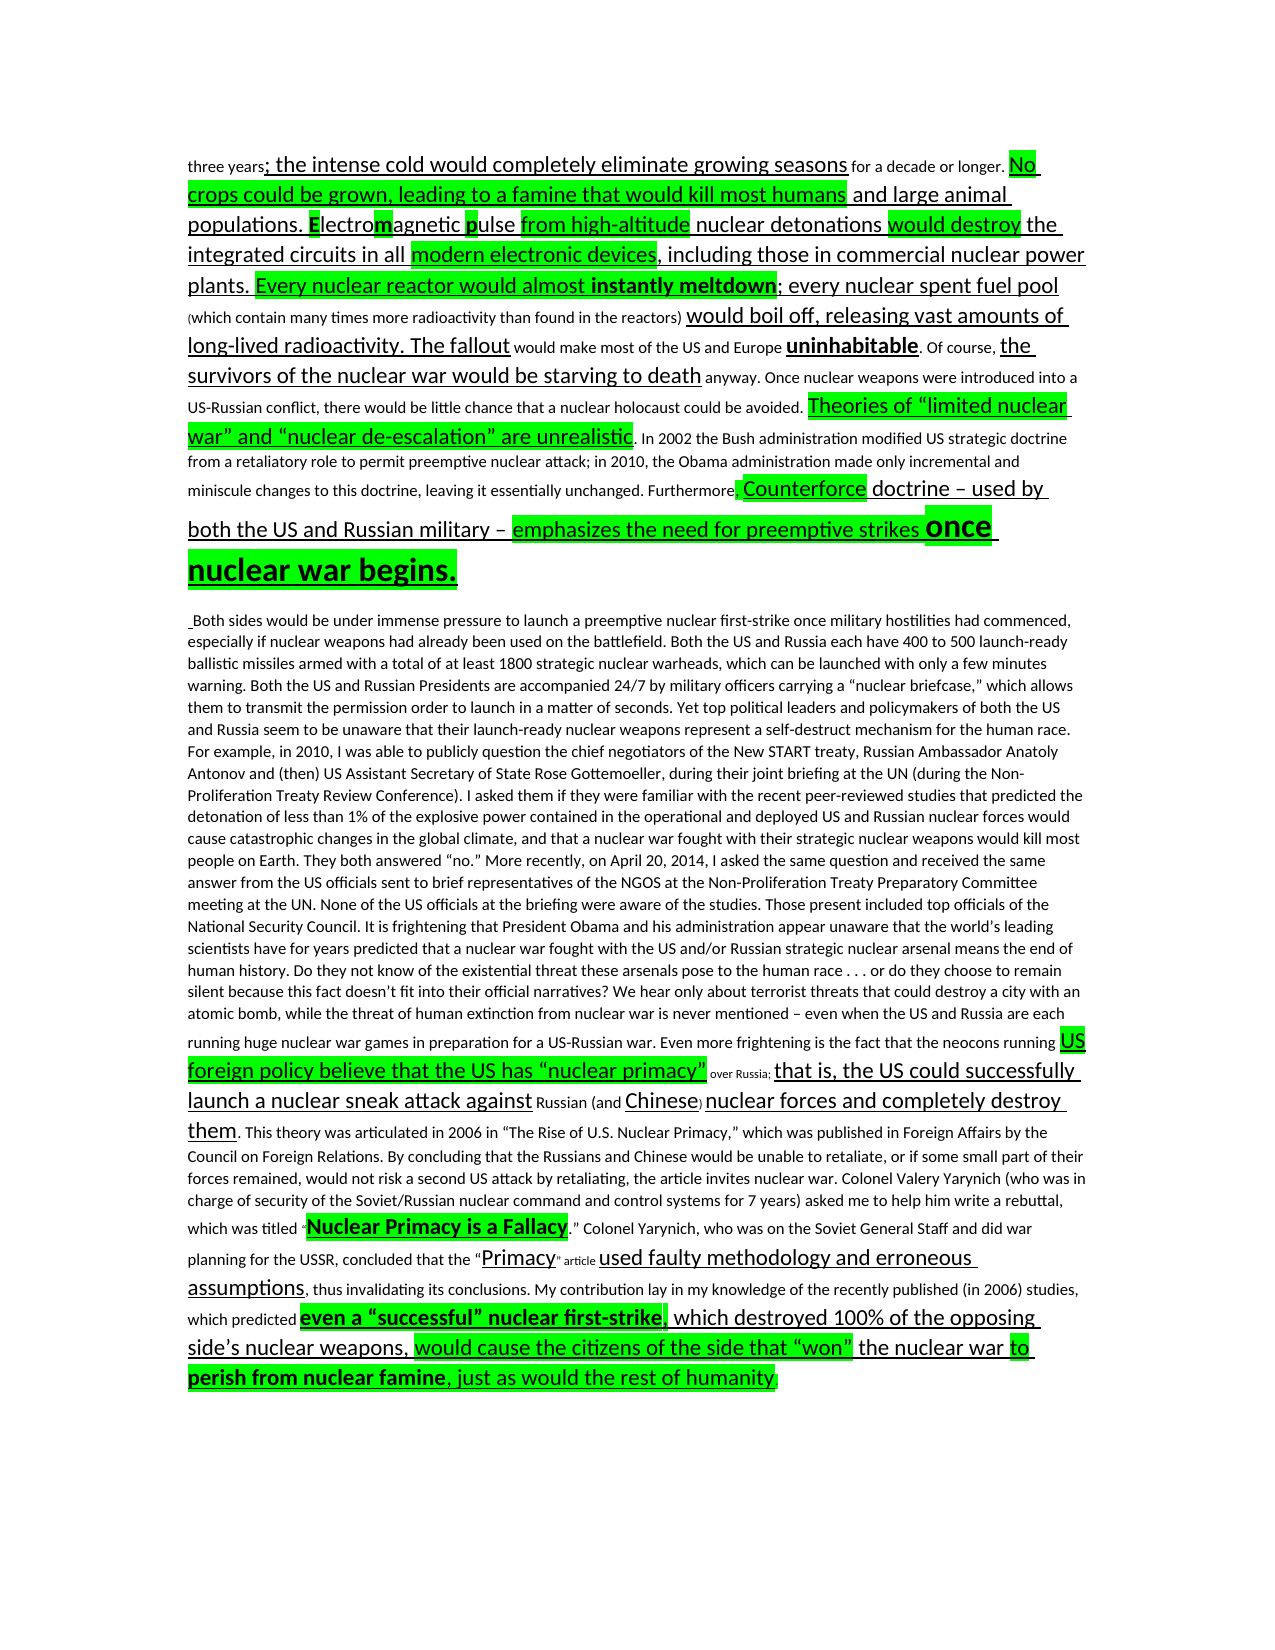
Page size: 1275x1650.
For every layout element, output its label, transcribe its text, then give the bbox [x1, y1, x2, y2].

text Both sides would be under immense pressure to launch a preemptive nuclear first-strike once military hostilities had commenced, especially if nuclear weapons had already been used on the battlefield. Both the US and Russia each have 400 to 500 launch-ready ballistic missiles armed with a total of at least 1800 strategic nuclear warheads, which can be launched with only a few minutes warning. Both the US and Russian Presidents are accompanied 24/7 by military officers carrying a “nuclear briefcase,” which allows them to transmit the permission order to launch in a matter of seconds. Yet top political leaders and policymakers of both the US and Russia seem to be unaware that their launch-ready nuclear weapons represent a self-destruct mechanism for the human race. For example, in 2010, I was able to publicly question the chief negotiators of the New START treaty, Russian Ambassador Anatoly Antonov and (then) US Assistant Secretary of State Rose Gottemoeller, during their joint briefing at the UN (during the Non-Proliferation Treaty Review Conference). I asked them if they were familiar with the recent peer-reviewed studies that predicted the detonation of less than 1% of the explosive power contained in the operational and deployed US and Russian nuclear forces would cause catastrophic changes in the global climate, and that a nuclear war fought with their strategic nuclear weapons would kill most people on Earth. They both answered “no.” More recently, on April 20, 2014, I asked the same question and received the same answer from the US officials sent to brief representatives of the NGOS at the Non-Proliferation Treaty Preparatory Committee meeting at the UN. None of the US officials at the briefing were aware of the studies. Those present included top officials of the National Security Council. It is frightening that President Obama and his administration appear unaware that the world’s leading scientists have for years predicted that a nuclear war fought with the US and/or Russian strategic nuclear arsenal means the end of human history. Do they not know of the existential threat these arsenals pose to the human race . . . or do they choose to remain silent because this fact doesn’t fit into their official narratives? We hear only about terrorist threats that could destroy a city with an atomic bomb, while the threat of human extinction from nuclear war is never mentioned – even when the US and Russia are each running huge nuclear war games in preparation for a US-Russian war. Even more frightening is the fact that the neocons running US foreign policy believe that the US has “nuclear primacy” over Russia; that is, the US could successfully launch a nuclear sneak attack against Russian (and Chinese) nuclear forces and completely destroy them. This theory was articulated in 2006 in “The Rise of U.S. Nuclear Primacy,” which was published in Foreign Affairs by the Council on Foreign Relations. By concluding that the Russians and Chinese would be unable to retaliate, or if some small part of their forces remained, would not risk a second US attack by retaliating, the article invites nuclear war. Colonel Valery Yarynich (who was in charge of security of the Soviet/Russian nuclear command and control systems for 7 years) asked me to help him write a rebuttal, which was titled “Nuclear Primacy is a Fallacy.” Colonel Yarynich, who was on the Soviet General Staff and did war planning for the USSR, concluded that the “Primacy” article used faulty methodology and erroneous assumptions, thus invalidating its conclusions. My contribution lay in my knowledge of the recently published (in 2006) studies, which predicted even a “successful” nuclear first-strike, which destroyed 100% of the opposing side’s nuclear weapons, would cause the citizens of the side that “won” the nuclear war to perish from nuclear famine, just as would the rest of humanity. [187, 610, 1087, 1392]
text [187, 150, 1087, 590]
